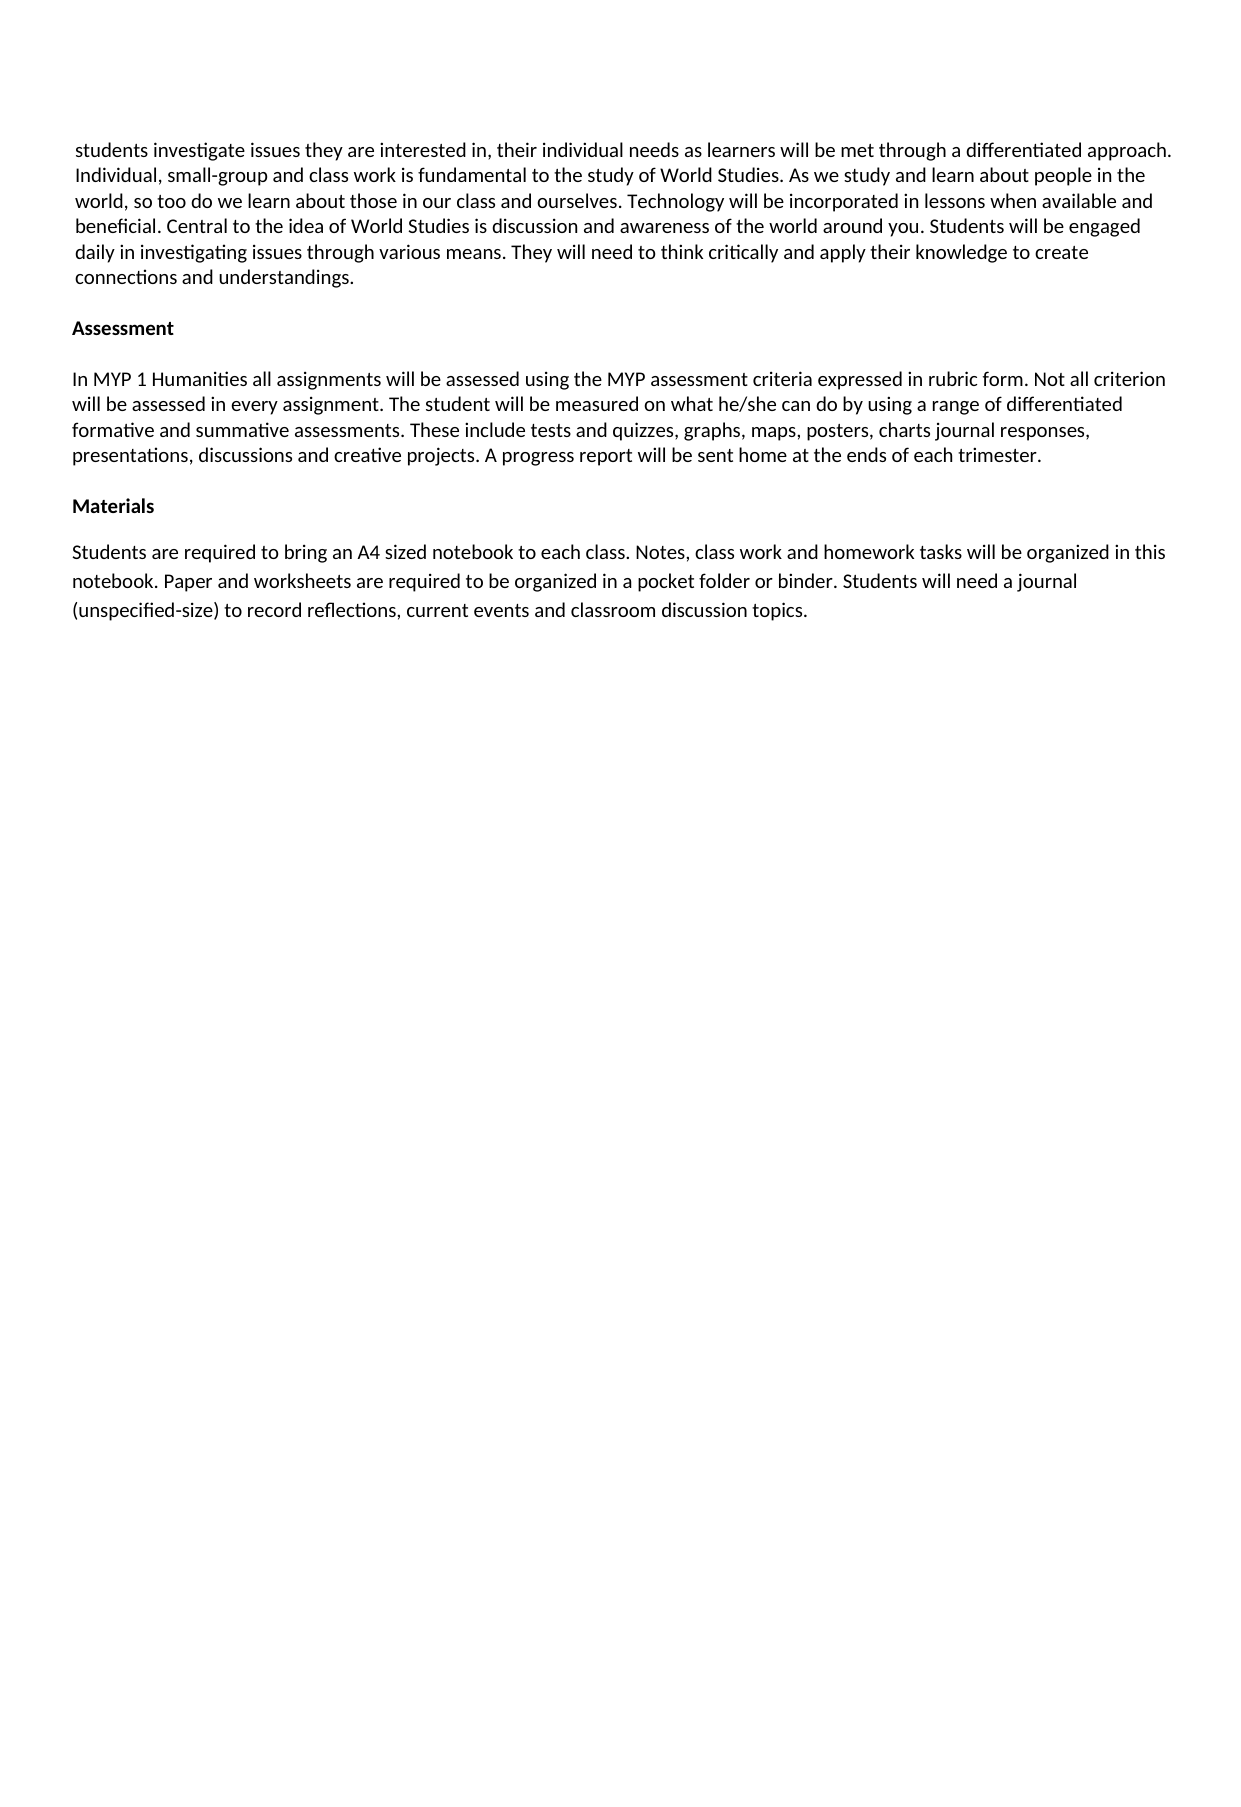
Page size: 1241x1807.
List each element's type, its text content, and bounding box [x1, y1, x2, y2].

text Assessment [72, 315, 1175, 341]
text In MYP 1 Humanities all assignments will be assessed using the MYP assessment criteria expressed in rubric form. Not all criterion will be assessed in every assignment. The student will be measured on what he/she can do by using a range of differentiated formative and summative assessments. These include tests and quizzes, graphs, maps, posters, charts journal responses, presentations, discussions and creative projects. A progress report will be sent home at the ends of each trimester. [72, 366, 1175, 468]
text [72, 137, 1175, 290]
text Students are required to bring an A4 sized notebook to each class. Notes, class work and homework tasks will be organized in this notebook. Paper and worksheets are required to be organized in a pocket folder or binder. Students will need a journal (unspecified-size) to record reflections, current events and classroom discussion topics. [72, 539, 1175, 623]
text Materials [72, 493, 1175, 518]
